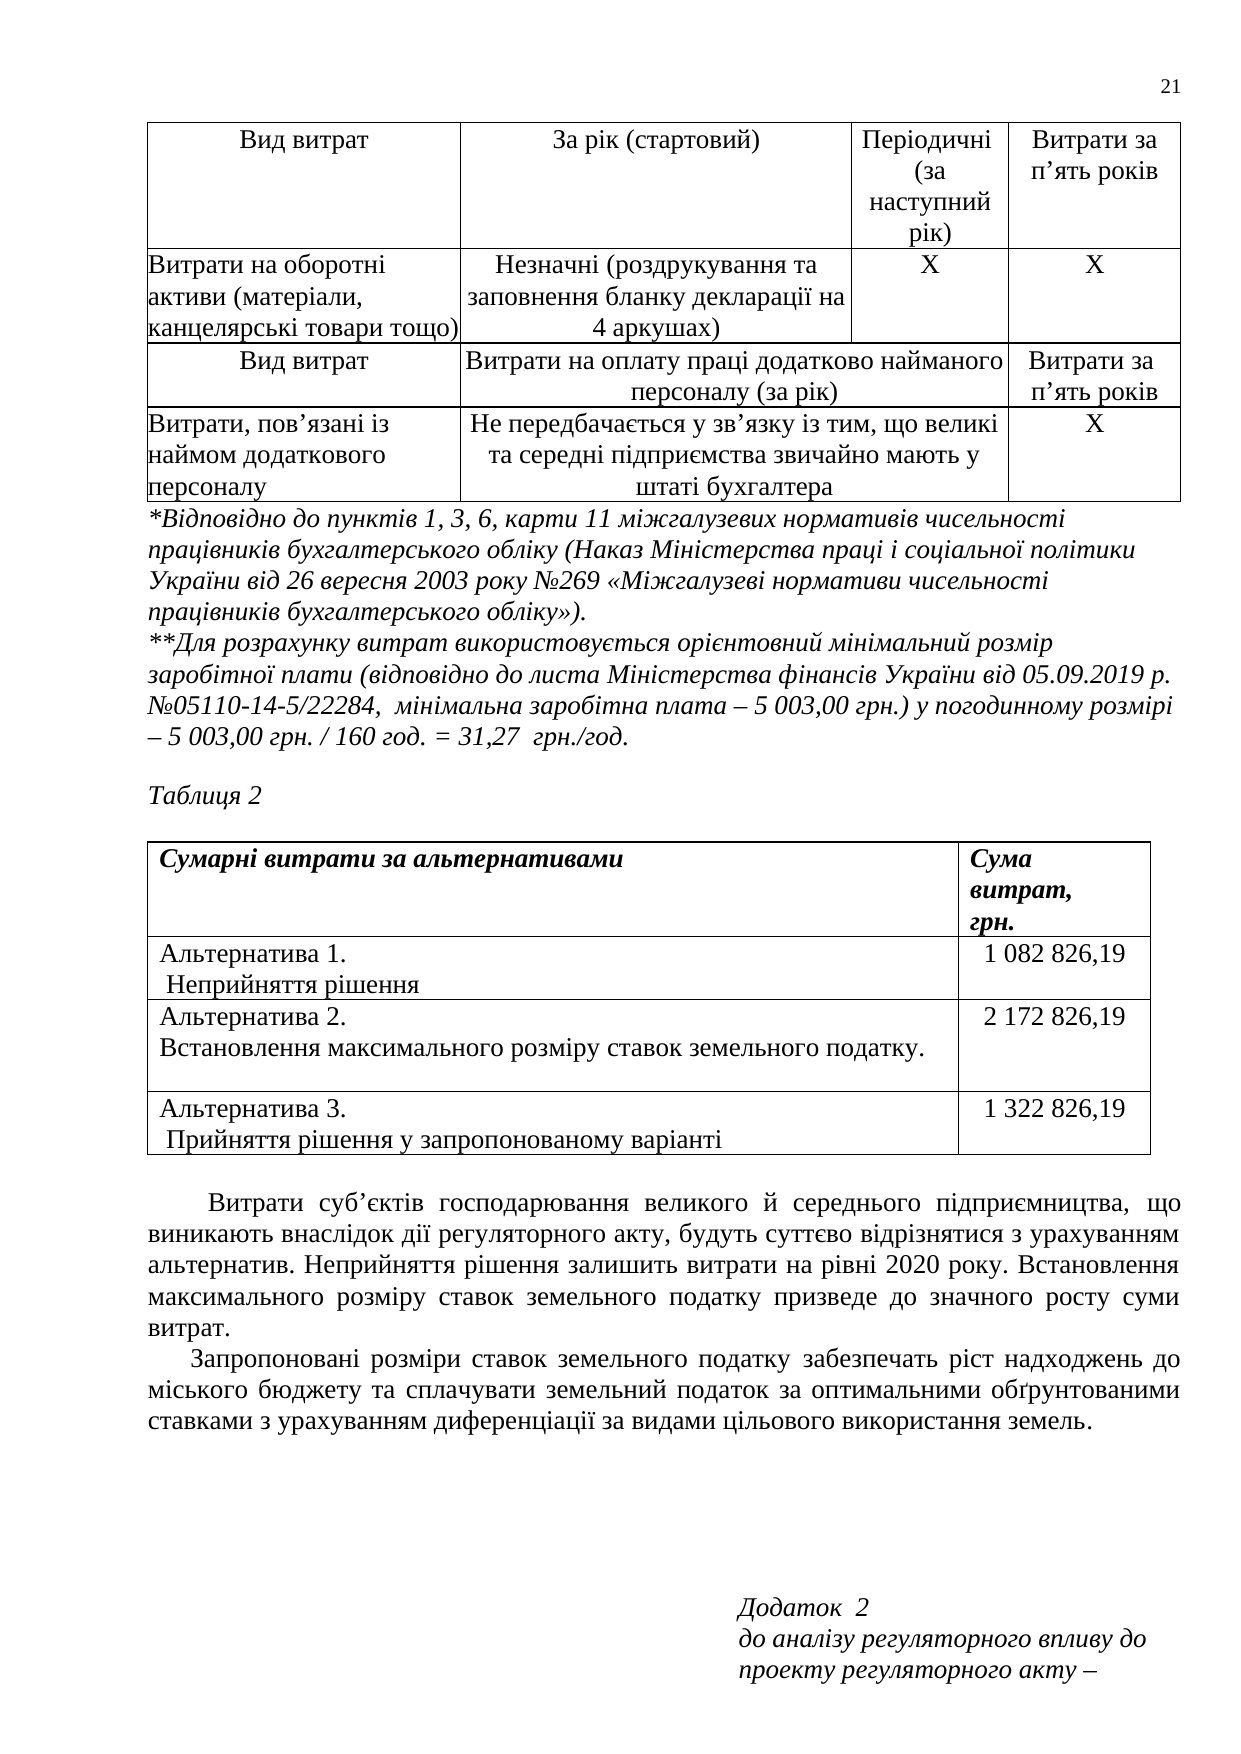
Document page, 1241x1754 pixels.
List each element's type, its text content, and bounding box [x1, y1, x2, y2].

text Витрати суб’єктів господарювання великого й середнього підприємництва, що виникають внаслідок дії регуляторного акту, будуть суттєво відрізнятися з урахуванням альтернатив. Неприйняття рішення залишить витрати на рівні 2020 року. Встановлення максимального розміру ставок земельного податку призведе до значного росту суми витрат. [148, 1186, 1181, 1342]
table_cell 2 172 826,19 [959, 1000, 1150, 1091]
table_cell Періодичні (за наступний рік) [852, 123, 1008, 248]
table_cell Альтернатива 3. Прийняття рішення у запропонованому варіанті [148, 1092, 958, 1154]
text Додаток 2 [738, 1591, 1181, 1622]
text **Для розрахунку витрат використовується орієнтовний мінімальний розмір заробітної плати (відповідно до листа Міністерства фінансів України від 05.09.2019 р. №05110-14-5/22284, мінімальна заробітна плата – 5 003,00 грн.) у погодинному розмірі – 5 003,00 грн. / 160 год. = 31,27 грн./год. [148, 627, 1181, 751]
table_cell Не передбачається у зв’язку із тим, що великі та середні підприємства звичайно мають у штаті бухгалтера [461, 408, 1008, 501]
table_cell Х [852, 249, 1008, 342]
table_cell Витрати за п’ять років [1009, 123, 1180, 248]
text Таблиця 2 [148, 779, 1181, 810]
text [738, 1622, 1181, 1684]
table_header Сума витрат, грн. [959, 843, 1150, 936]
table_cell Витрати, пов’язані із наймом додаткового персоналу [148, 408, 460, 501]
table_cell Витрати на оборотні активи (матеріали, канцелярські товари тощо) [148, 249, 460, 342]
table_cell 1 322 826,19 [959, 1092, 1150, 1154]
table_header Витрати за п’ять років [1009, 344, 1180, 406]
table_cell 1 082 826,19 [959, 937, 1150, 999]
table_header Витрати на оплату праці додатково найманого персоналу (за рік) [461, 344, 1008, 406]
table_cell Альтернатива 2. Встановлення максимального розміру ставок земельного податку. [148, 1000, 958, 1091]
table_cell Альтернатива 1. Неприйняття рішення [148, 937, 958, 999]
table_header Сумарні витрати за альтернативами [148, 843, 958, 936]
table_cell За рік (стартовий) [461, 123, 851, 248]
table_cell Х [1009, 249, 1180, 342]
table_cell Незначні (роздрукування та заповнення бланку декларації на 4 аркушах) [461, 249, 851, 342]
text Запропоновані розміри ставок земельного податку забезпечать ріст надходжень до міського бюджету та сплачувати земельний податок за оптимальними обґрунтованими ставками з урахуванням диференціації за видами цільового використання земель. [148, 1342, 1181, 1435]
table_cell Х [1009, 408, 1180, 501]
table_header Вид витрат [148, 344, 460, 406]
table_cell Вид витрат [148, 123, 460, 248]
text *Відповідно до пунктів 1, 3, 6, карти 11 міжгалузевих нормативів чисельності працівників бухгалтерського обліку (Наказ Міністерства праці і соціальної політики України від 26 вересня 2003 року №269 «Міжгалузеві нормативи чисельності працівників бухгалтерського обліку»). [148, 502, 1181, 627]
